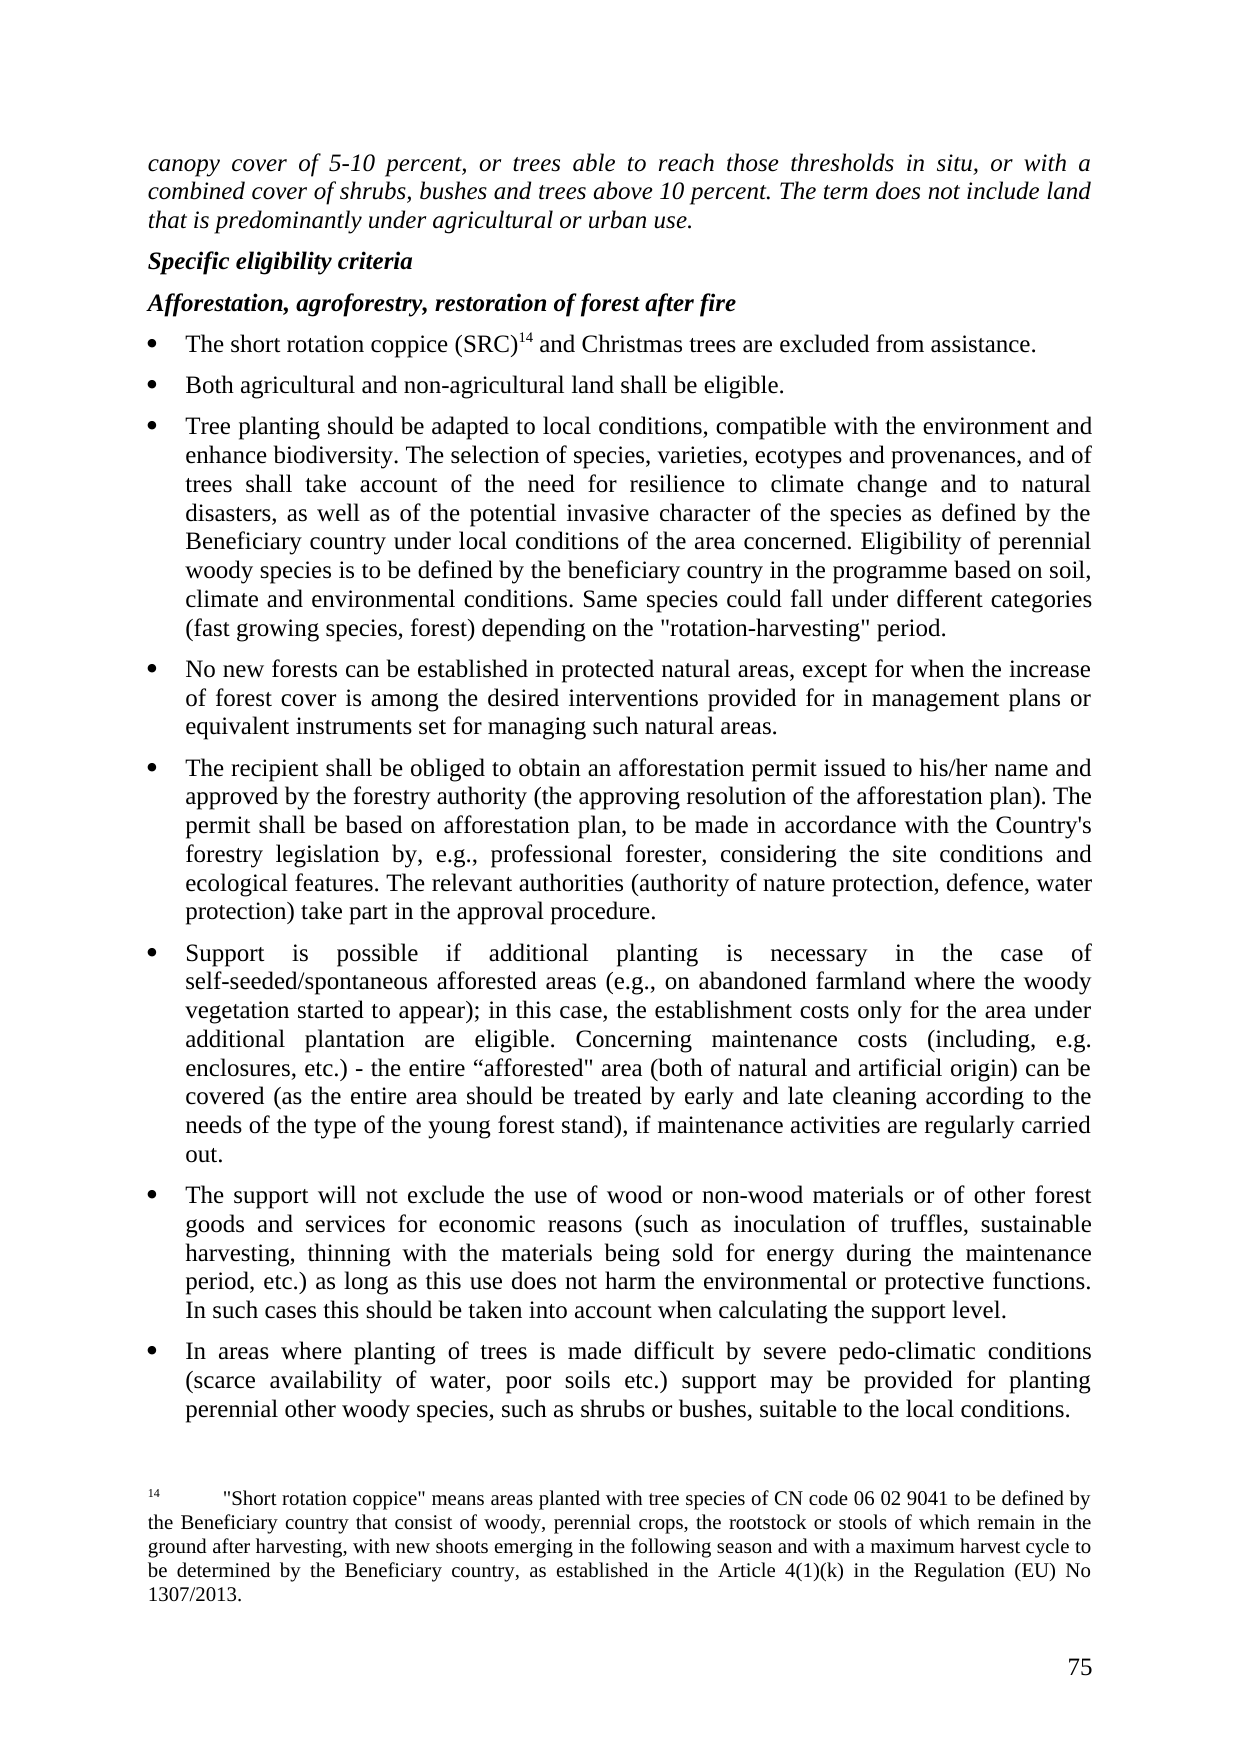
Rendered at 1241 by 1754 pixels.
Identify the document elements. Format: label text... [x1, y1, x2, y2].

list Both agricultural and non-agricultural land shall be eligible. [148, 370, 1093, 399]
list Tree planting should be adapted to local conditions, compatible with the environment and enhance biodiversity. The selection of species, varieties, ecotypes and provenances, and of trees shall take account of the need for resilience to climate change and to natural disasters, as well as of the potential invasive character of the species as defined by the Beneficiary country under local conditions of the area concerned. Eligibility of perennial woody species is to be defined by the beneficiary country in the programme based on soil, climate and environmental conditions. Same species could fall under different categories (fast growing species, forest) depending on the "rotation-harvesting" period. [148, 411, 1093, 641]
list In areas where planting of trees is made difficult by severe pedo-climatic conditions (scarce availability of water, poor soils etc.) support may be provided for planting perennial other woody species, such as shrubs or bushes, suitable to the local conditions. [148, 1336, 1093, 1423]
text Afforestation, agroforestry, restoration of forest after fire [148, 288, 1093, 316]
list No new forests can be established in protected natural areas, except for when the increase of forest cover is among the desired interventions provided for in management plans or equivalent instruments set for managing such natural areas. [148, 654, 1093, 740]
text Specific eligibility criteria [148, 246, 1093, 275]
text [148, 148, 1093, 234]
list The recipient shall be obliged to obtain an afforestation permit issued to his/her name and approved by the forestry authority (the approving resolution of the afforestation plan). The permit shall be based on afforestation plan, to be made in accordance with the Country's forestry legislation by, e.g., professional forester, considering the site conditions and ecological features. The relevant authorities (authority of nature protection, defence, water protection) take part in the approval procedure. [148, 753, 1093, 925]
list The short rotation coppice (SRC) and Christmas trees are excluded from assistance. [148, 329, 1093, 358]
list Support is possible if additional planting is necessary in the case of self-seeded/spontaneous afforested areas (e.g., on abandoned farmland where the woody vegetation started to appear); in this case, the establishment costs only for the area under additional plantation are eligible. Concerning maintenance costs (including, e.g. enclosures, etc.) - the entire “afforested" area (both of natural and artificial origin) can be covered (as the entire area should be treated by early and late cleaning according to the needs of the type of the young forest stand), if maintenance activities are regularly carried out. [148, 938, 1093, 1168]
list The support will not exclude the use of wood or non-wood materials or of other forest goods and services for economic reasons (such as inoculation of truffles, sustainable harvesting, thinning with the materials being sold for energy during the maintenance period, etc.) as long as this use does not harm the environmental or protective functions. In such cases this should be taken into account when calculating the support level. [148, 1180, 1093, 1324]
